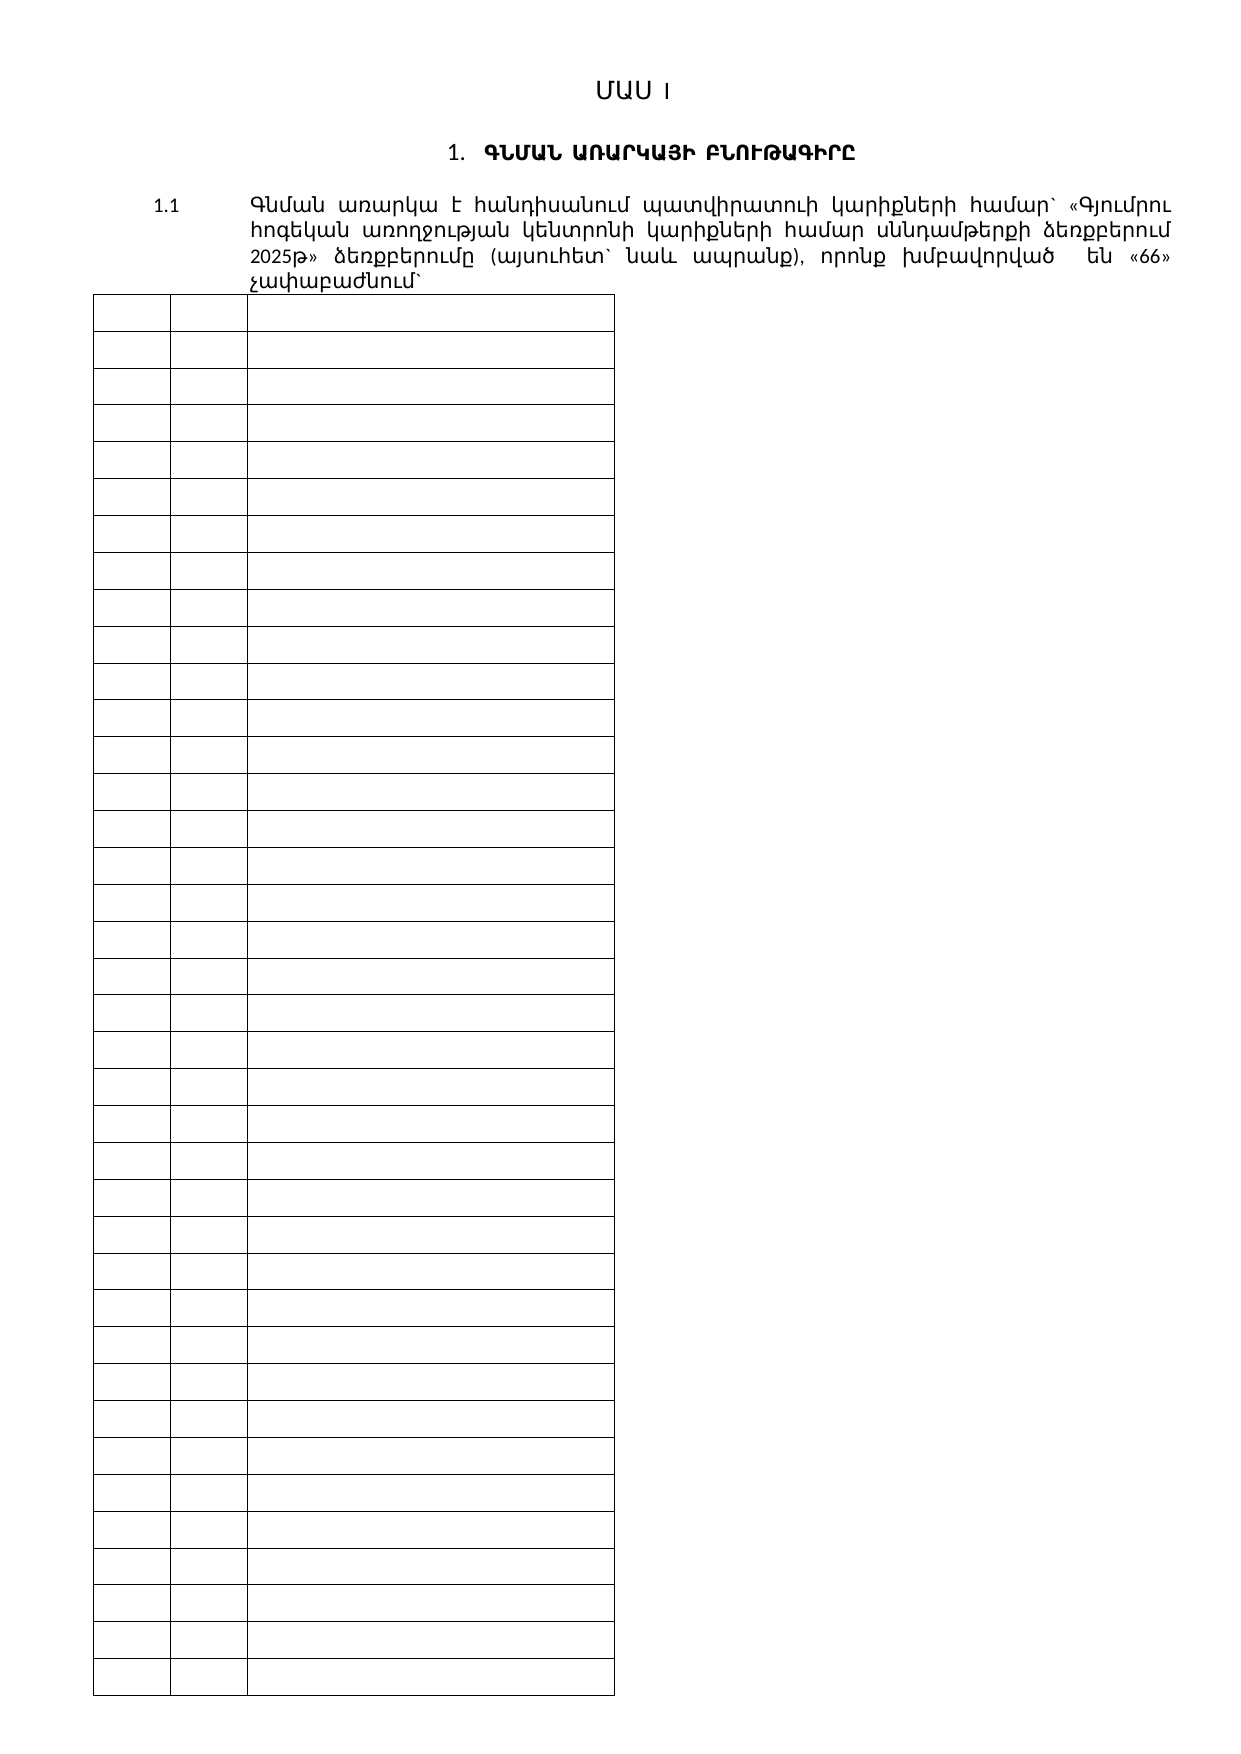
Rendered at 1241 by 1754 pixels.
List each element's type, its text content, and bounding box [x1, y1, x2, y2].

subtitle Գնման առարկա է հանդիսանում պատվիրատուի կարիքների համար` «Գյումրու հոգեկան առողջության կենտրոնի կարիքների համար սննդամթերքի ձեռքբերում 2025թ» ձեռքբերումը (այսուհետ` նաև ապրանք), որոնք խմբավորված են «66» չափաբաժնում` [153, 192, 1171, 294]
text ՄԱՍ I [94, 75, 1171, 106]
list ԳՆՄԱՆ ԱՌԱՐԿԱՅԻ ԲՆՈՒԹԱԳԻՐԸ [131, 136, 1171, 167]
